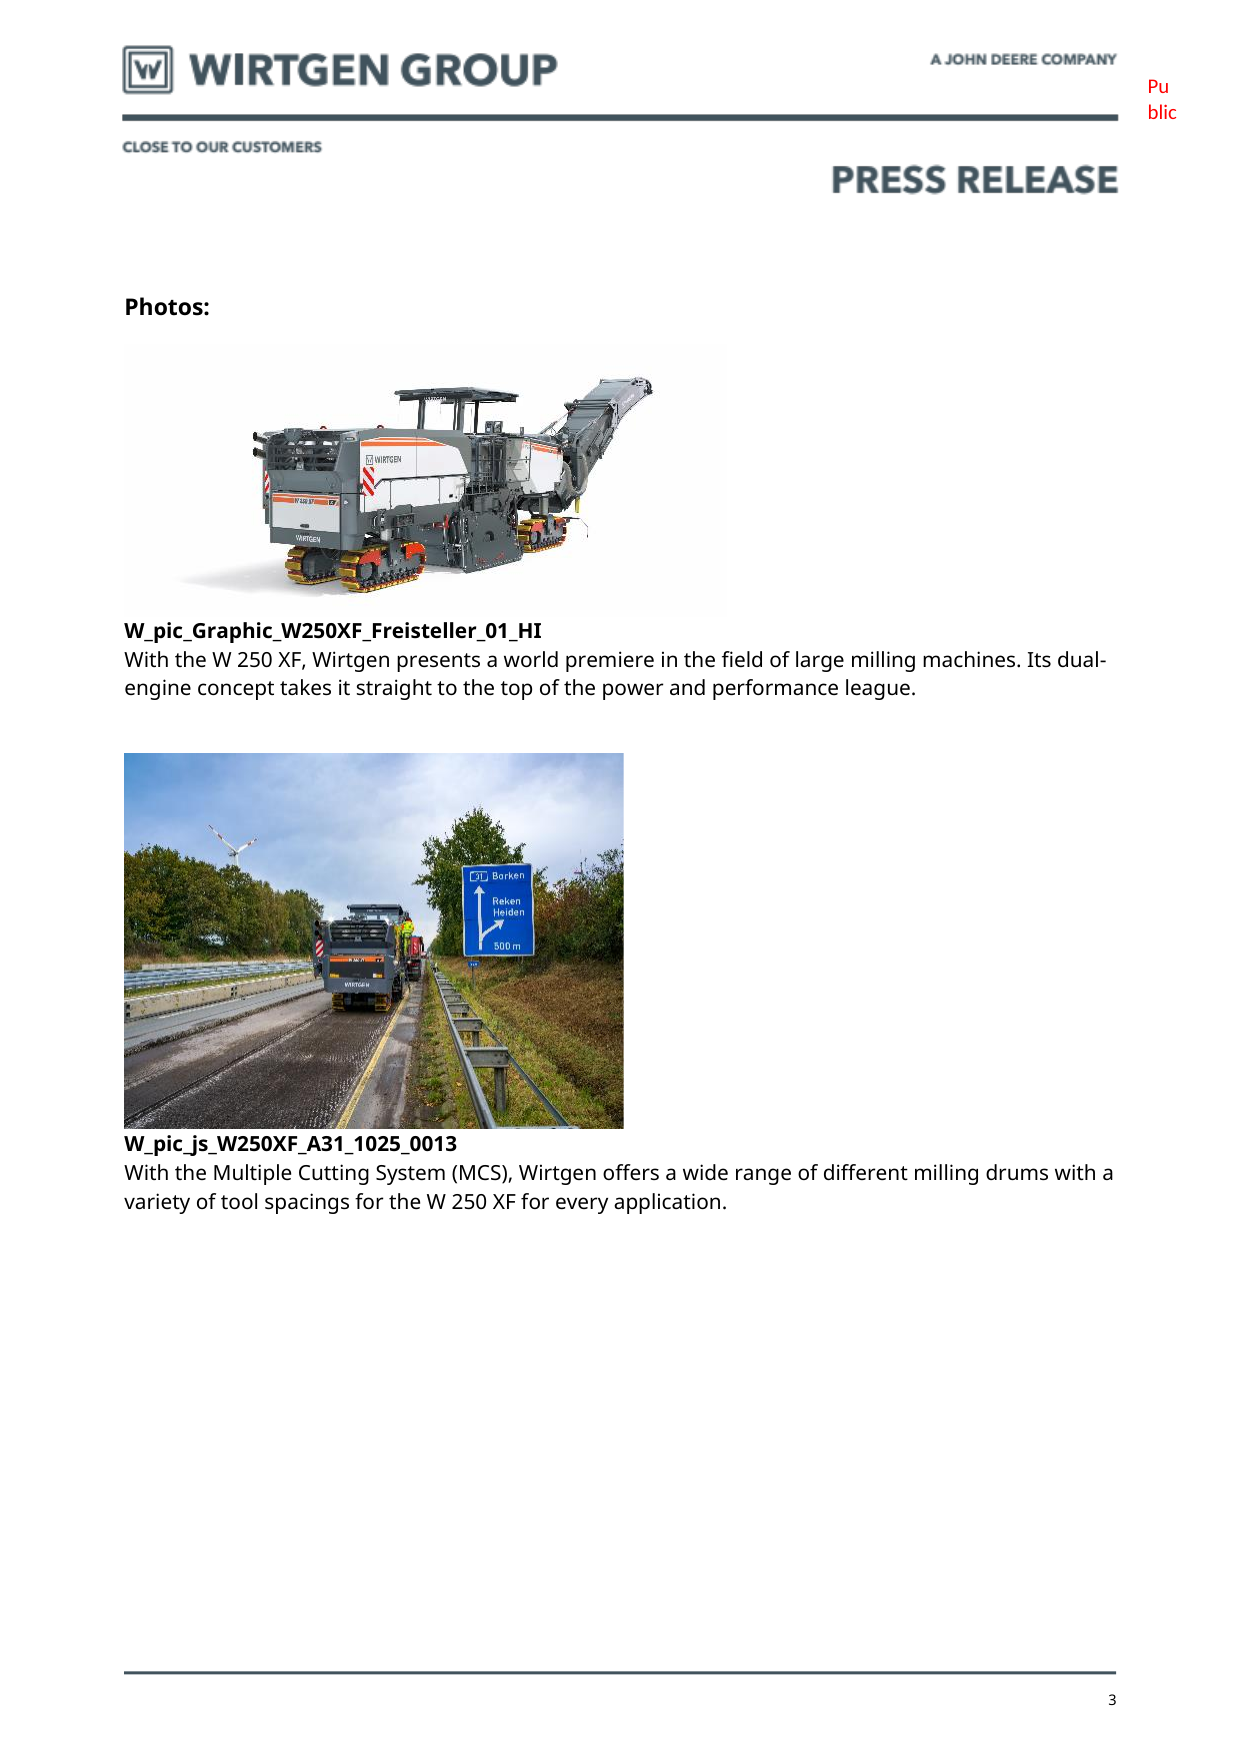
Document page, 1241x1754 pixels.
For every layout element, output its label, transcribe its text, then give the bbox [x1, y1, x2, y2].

picture [124, 344, 727, 617]
text Photos: [124, 290, 1116, 322]
picture [124, 753, 624, 1129]
